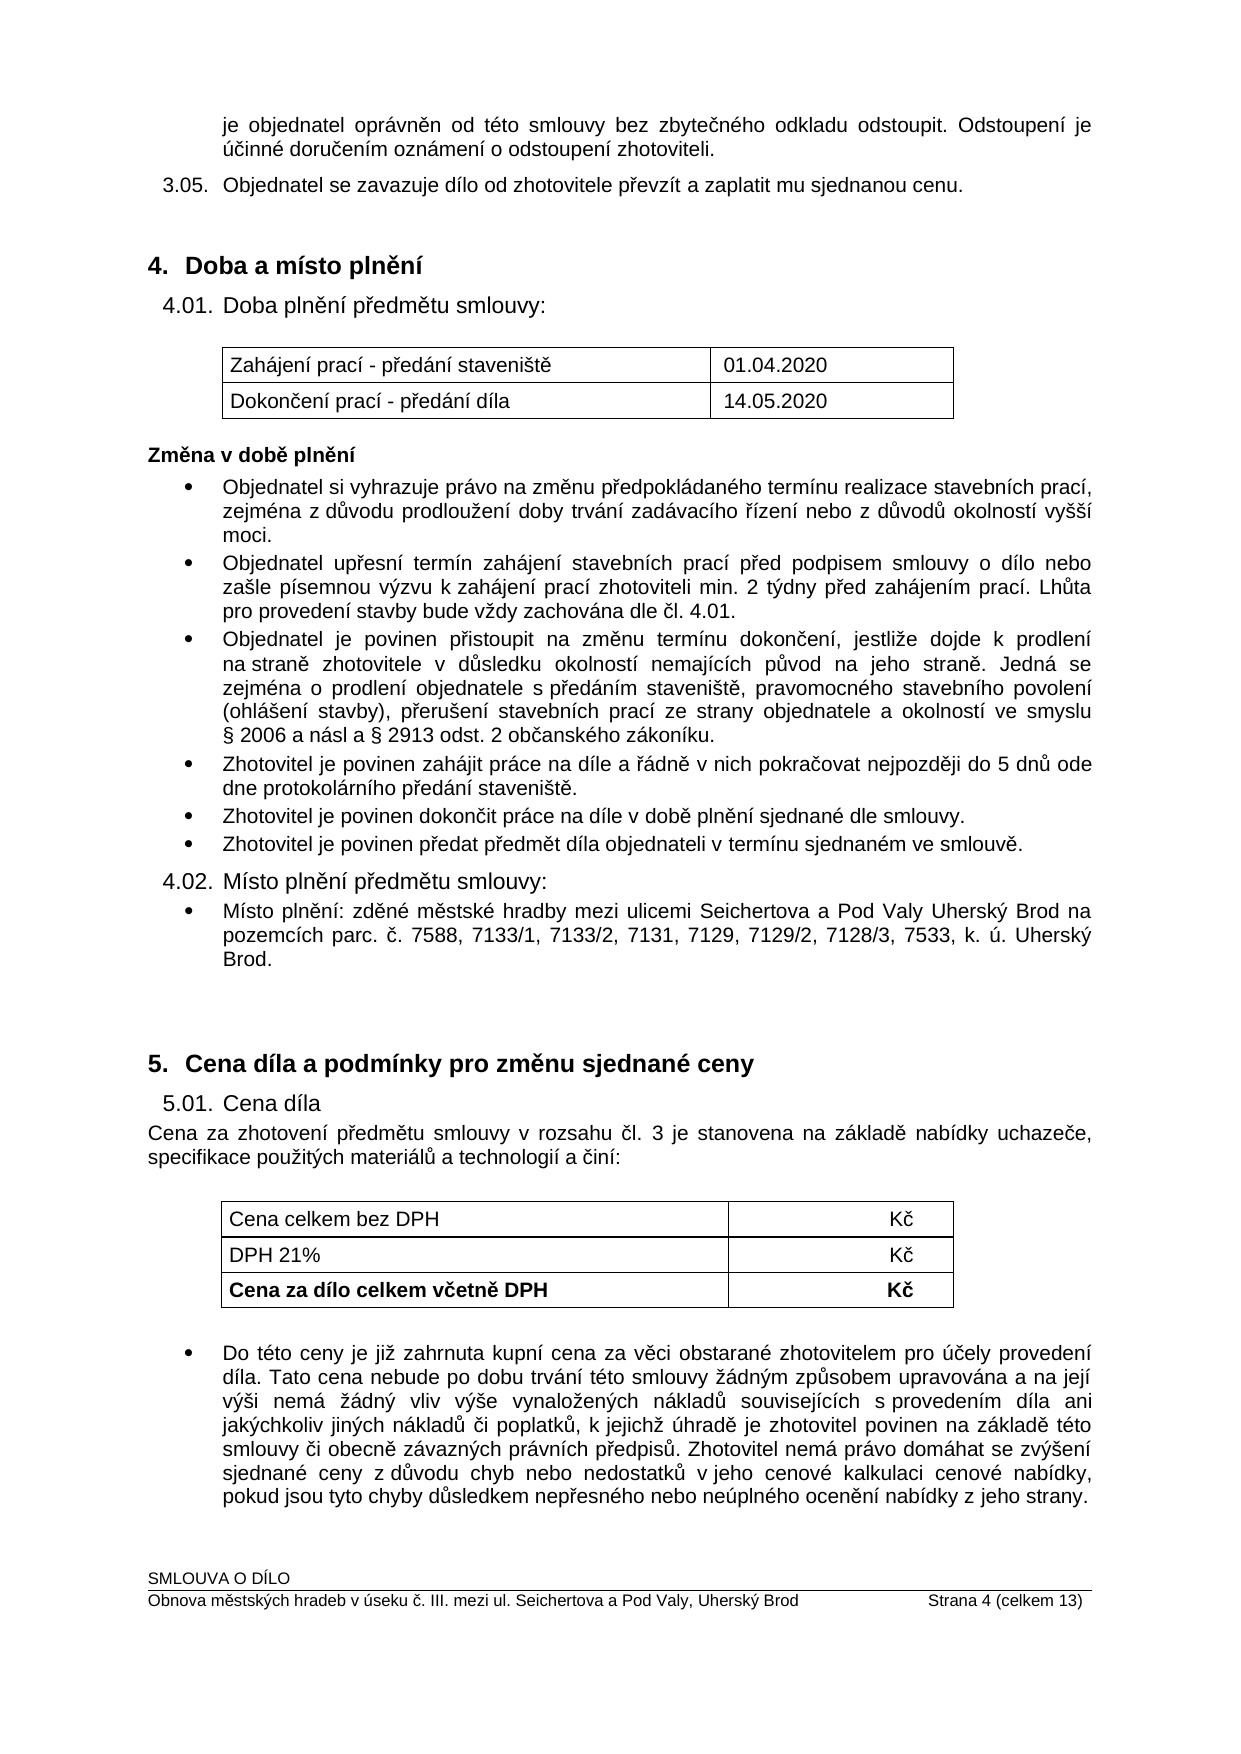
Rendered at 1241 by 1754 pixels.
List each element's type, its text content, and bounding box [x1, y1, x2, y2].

table_header Zahájení prací - předání staveniště [223, 348, 710, 382]
text Zhotovitel je povinen dokončit práce na díle v době plnění sjednané dle smlouvy. [185, 803, 1092, 828]
list Místo plnění: zděné městské hradby mezi ulicemi Seichertova a Pod Valy Uherský Brod na pozemcích parc. č. 7588, 7133/1, 7133/2, 7131, 7129, 7129/2, 7128/3, 7533, k. ú. Uherský Brod. [185, 899, 1092, 971]
subtitle Místo plnění předmětu smlouvy: [162, 868, 1092, 895]
table_cell Kč [729, 1273, 953, 1307]
subtitle Objednatel se zavazuje dílo od zhotovitele převzít a zaplatit mu sjednanou cenu. [162, 173, 1092, 197]
subtitle Cena díla a podmínky pro změnu sjednané ceny [148, 1049, 1092, 1078]
text Zhotovitel je povinen zahájit práce na díle a řádně v nich pokračovat nejpozději do 5 dnů ode dne protokolárního předání staveniště. [185, 751, 1092, 799]
table_cell Dokončení prací - předání díla [223, 383, 710, 418]
table_cell Kč [729, 1238, 953, 1272]
subtitle Doba a místo plnění [148, 251, 1092, 280]
subtitle Cena díla [162, 1090, 1092, 1117]
subtitle Změna v době plnění [148, 443, 1092, 467]
text Objednatel je povinen přistoupit na změnu termínu dokončení, jestliže dojde k prodlení na straně zhotovitele v důsledku okolností nemajících původ na jeho straně. Jedná se zejména o prodlení objednatele s předáním staveniště, pravomocného stavebního povolení (ohlášení stavby), přerušení stavebních prací ze strany objednatele a okolností ve smyslu § 2006 a násl a § 2913 odst. 2 občanského zákoníku. [185, 627, 1092, 747]
text Zhotovitel je povinen předat předmět díla objednateli v termínu sjednaném ve smlouvě. [185, 832, 1092, 856]
table_header 01.04.2020 [711, 348, 953, 382]
table_cell 14.05.2020 [711, 383, 953, 418]
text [185, 113, 1092, 161]
text Do této ceny je již zahrnuta kupní cena za věci obstarané zhotovitelem pro účely provedení díla. Tato cena nebude po dobu trvání této smlouvy žádným způsobem upravována a na její výši nemá žádný vliv výše vynaložených nákladů souvisejících s provedením díla ani jakýchkoliv jiných nákladů či poplatků, k jejichž úhradě je zhotovitel povinen na základě této smlouvy či obecně závazných právních předpisů. Zhotovitel nemá právo domáhat se zvýšení sjednané ceny z důvodu chyb nebo nedostatků v jeho cenové kalkulaci cenové nabídky, pokud jsou tyto chyby důsledkem nepřesného nebo neúplného ocenění nabídky z jeho strany. [185, 1341, 1092, 1508]
table_header Cena celkem bez DPH [222, 1202, 728, 1236]
text Cena za zhotovení předmětu smlouvy v rozsahu čl. 3 je stanovena na základě nabídky uchazeče, specifikace použitých materiálů a technologií a činí: [148, 1121, 1092, 1169]
table_cell DPH 21% [222, 1238, 728, 1272]
text Objednatel si vyhrazuje právo na změnu předpokládaného termínu realizace stavebních prací, zejména z důvodu prodloužení doby trvání zadávacího řízení nebo z důvodů okolností vyšší moci. [185, 475, 1092, 547]
table_header Kč [729, 1202, 953, 1236]
table_cell Cena za dílo celkem včetně DPH [222, 1273, 728, 1307]
subtitle Doba plnění předmětu smlouvy: [162, 292, 1092, 319]
text Objednatel upřesní termín zahájení stavebních prací před podpisem smlouvy o dílo nebo zašle písemnou výzvu k zahájení prací zhotoviteli min. 2 týdny před zahájením prací. Lhůta pro provedení stavby bude vždy zachována dle čl. 4.01. [185, 551, 1092, 623]
